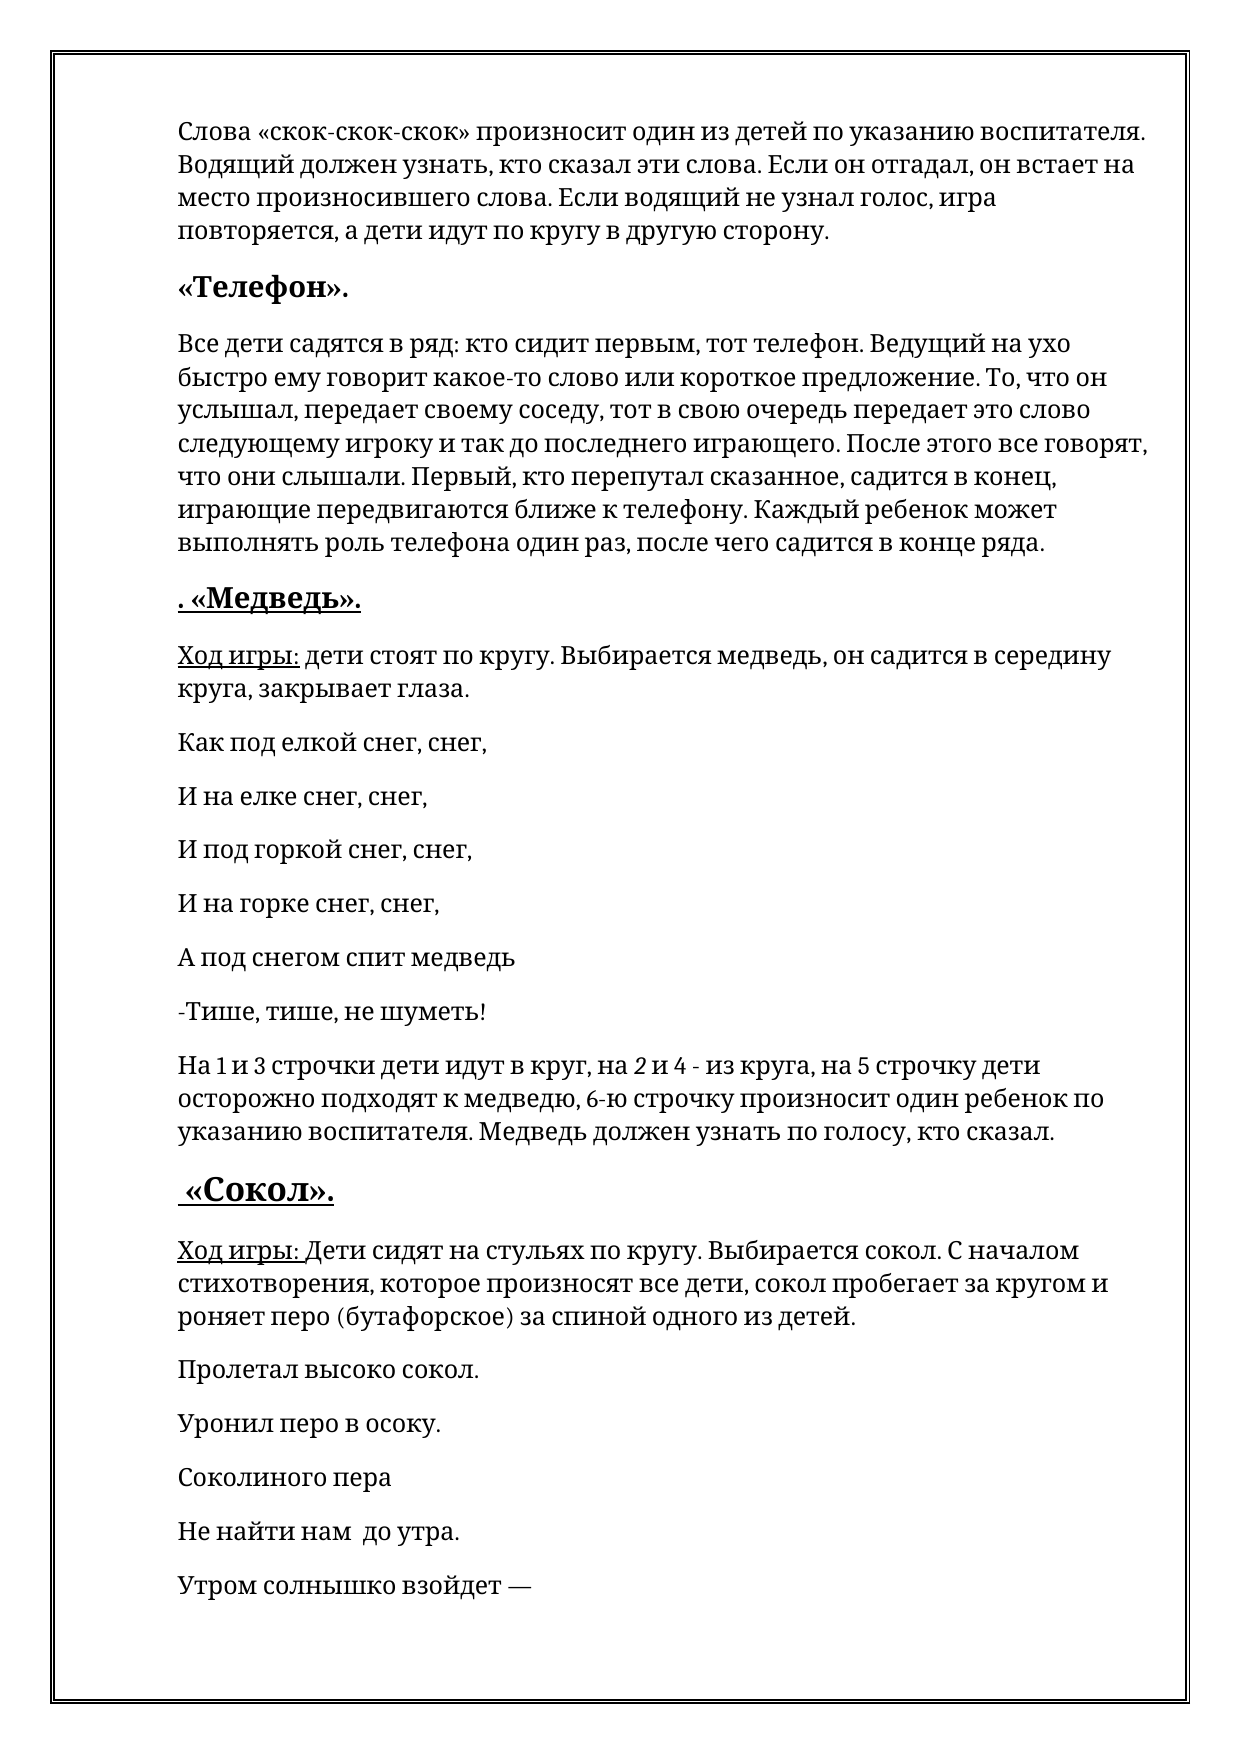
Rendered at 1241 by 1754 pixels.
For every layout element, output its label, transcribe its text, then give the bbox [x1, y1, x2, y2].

text Уронил перо в осоку. [177, 1410, 1152, 1439]
text И под горкой снег, снег, [177, 836, 1152, 865]
text Ход игры: Дети сидят на стульях по кругу. Выбирается сокол. С началом стихотворения, которое произносят все дети, сокол пробегает за кругом и роняет перо (бутафорское) за спиной одного из детей. [177, 1237, 1152, 1331]
text А под снегом спит медведь [177, 944, 1152, 973]
text Пролетал высоко сокол. [177, 1356, 1152, 1385]
text -Тише, тише, не шуметь! [177, 998, 1152, 1027]
text Слова «скок-скок-скок» произносит один из детей по указанию воспитателя. Водящий должен узнать, кто сказал эти слова. Если он отгадал, он встает на место произносившего слова. Если водящий не узнал голос, игра повторяется, а дети идут по кругу в другую сторону. [177, 118, 1152, 246]
text И на горке снег, снег, [177, 890, 1152, 919]
text Утром солнышко взойдет — [177, 1572, 1152, 1601]
text На 1 и 3 строчки дети идут в круг, на 2 и 4 - из круга, на 5 строчку дети осторожно подходят к медведю, 6-ю строчку произносит один ребенок по указанию воспитателя. Медведь должен узнать по голосу, кто сказал. [177, 1052, 1152, 1147]
text Соколиного пера [177, 1464, 1152, 1493]
text И на елке снег, снег, [177, 782, 1152, 811]
text Не найти нам до утра. [177, 1518, 1152, 1547]
text Ход игры: дети стоят по кругу. Выбирается медведь, он садится в середину круга, закрывает глаза. [177, 642, 1152, 703]
text Как под елкой снег, снег, [177, 729, 1152, 757]
text «Телефон». [177, 271, 1152, 304]
text . «Медведь». [177, 582, 1152, 616]
text «Сокол». [177, 1172, 1152, 1210]
text Все дети садятся в ряд: кто сидит первым, тот телефон. Ведущий на ухо быстро ему говорит какое-то слово или короткое предложение. То, что он услышал, передает своему соседу, тот в свою очередь передает это слово следующему игроку и так до последнего играющего. После этого все говорят, что они слышали. Первый, кто перепутал сказанное, садится в конец, играющие передвигаются ближе к телефону. Каждый ребенок может выполнять роль телефона один раз, после чего садится в конце ряда. [177, 330, 1152, 557]
